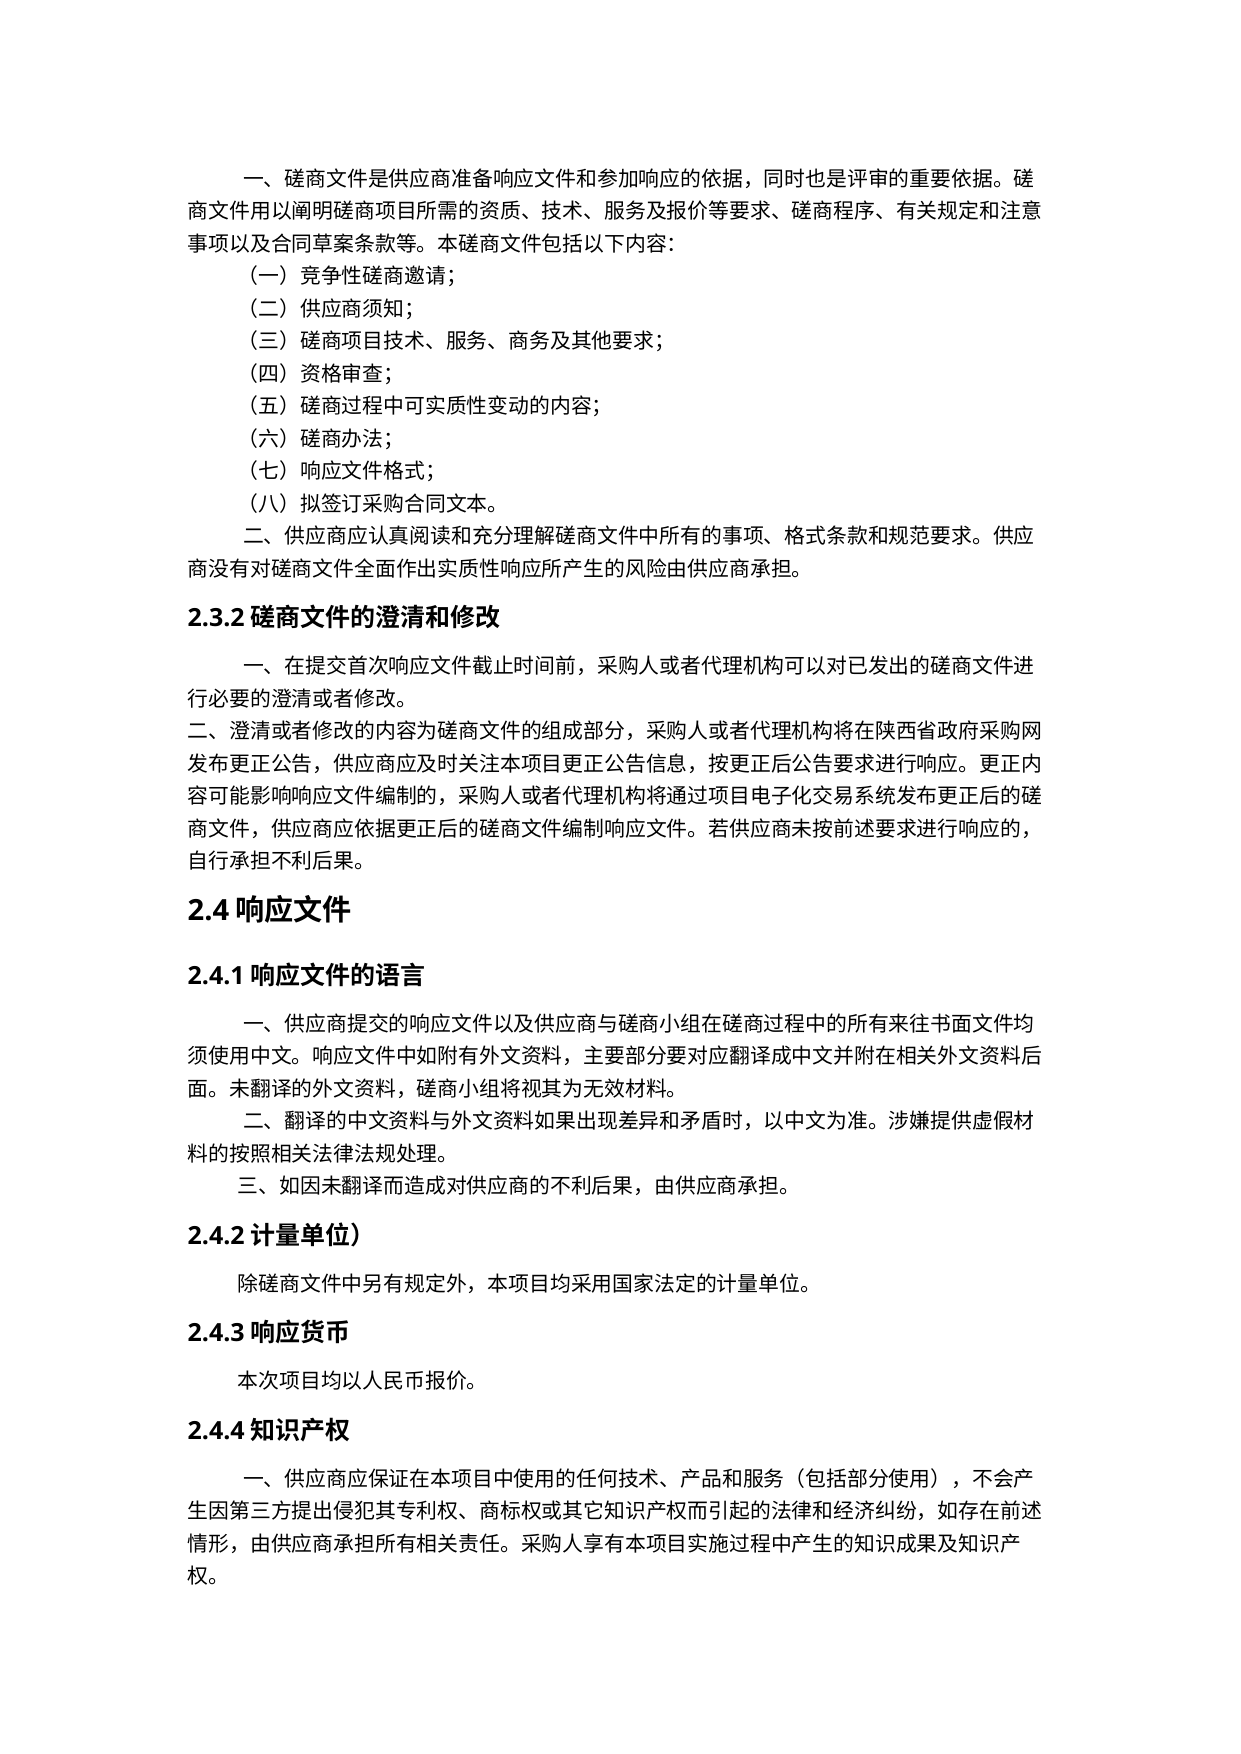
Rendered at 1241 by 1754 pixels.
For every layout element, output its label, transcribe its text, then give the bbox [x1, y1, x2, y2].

text 2.4.3响应货币 [187, 1299, 1053, 1364]
text （五）磋商过程中可实质性变动的内容； [187, 389, 1053, 422]
text 2.4.1响应文件的语言 [187, 942, 1053, 1007]
text 2.4.4知识产权 [187, 1397, 1053, 1462]
text 除磋商文件中另有规定外，本项目均采用国家法定的计量单位。 [187, 1267, 1053, 1299]
text （三）磋商项目技术、服务、商务及其他要求； [187, 324, 1053, 357]
text 2.4.2计量单位） [187, 1202, 1053, 1267]
text 本次项目均以人民币报价。 [187, 1364, 1053, 1397]
text （八）拟签订采购合同文本。 [187, 487, 1053, 519]
text （二）供应商须知； [187, 292, 1053, 324]
text （六）磋商办法； [187, 422, 1053, 454]
text 一、磋商文件是供应商准备响应文件和参加响应的依据，同时也是评审的重要依据。磋商文件用以阐明磋商项目所需的资质、技术、服务及报价等要求、磋商程序、有关规定和注意事项以及合同草案条款等。本磋商文件包括以下内容： [187, 162, 1053, 259]
text 二、澄清或者修改的内容为磋商文件的组成部分，采购人或者代理机构将在陕西省政府采购网发布更正公告，供应商应及时关注本项目更正公告信息，按更正后公告要求进行响应。更正内容可能影响响应文件编制的，采购人或者代理机构将通过项目电子化交易系统发布更正后的磋商文件，供应商应依据更正后的磋商文件编制响应文件。若供应商未按前述要求进行响应的，自行承担不利后果。 [187, 714, 1053, 877]
text 三、如因未翻译而造成对供应商的不利后果，由供应商承担。 [187, 1169, 1053, 1202]
text 一、供应商提交的响应文件以及供应商与磋商小组在磋商过程中的所有来往书面文件均须使用中文。响应文件中如附有外文资料，主要部分要对应翻译成中文并附在相关外文资料后面。未翻译的外文资料，磋商小组将视其为无效材料。 [187, 1007, 1053, 1104]
text 2.3.2磋商文件的澄清和修改 [187, 584, 1053, 649]
text （一）竞争性磋商邀请； [187, 259, 1053, 292]
text 二、供应商应认真阅读和充分理解磋商文件中所有的事项、格式条款和规范要求。供应商没有对磋商文件全面作出实质性响应所产生的风险由供应商承担。 [187, 519, 1053, 584]
text （四）资格审查； [187, 357, 1053, 389]
text （七）响应文件格式； [187, 454, 1053, 487]
text 2.4响应文件 [187, 877, 1053, 942]
text 一、在提交首次响应文件截止时间前，采购人或者代理机构可以对已发出的磋商文件进行必要的澄清或者修改。 [187, 649, 1053, 714]
text 一、供应商应保证在本项目中使用的任何技术、产品和服务（包括部分使用），不会产生因第三方提出侵犯其专利权、商标权或其它知识产权而引起的法律和经济纠纷，如存在前述情形，由供应商承担所有相关责任。采购人享有本项目实施过程中产生的知识成果及知识产权。 [187, 1462, 1053, 1592]
text 二、翻译的中文资料与外文资料如果出现差异和矛盾时，以中文为准。涉嫌提供虚假材料的按照相关法律法规处理。 [187, 1104, 1053, 1169]
